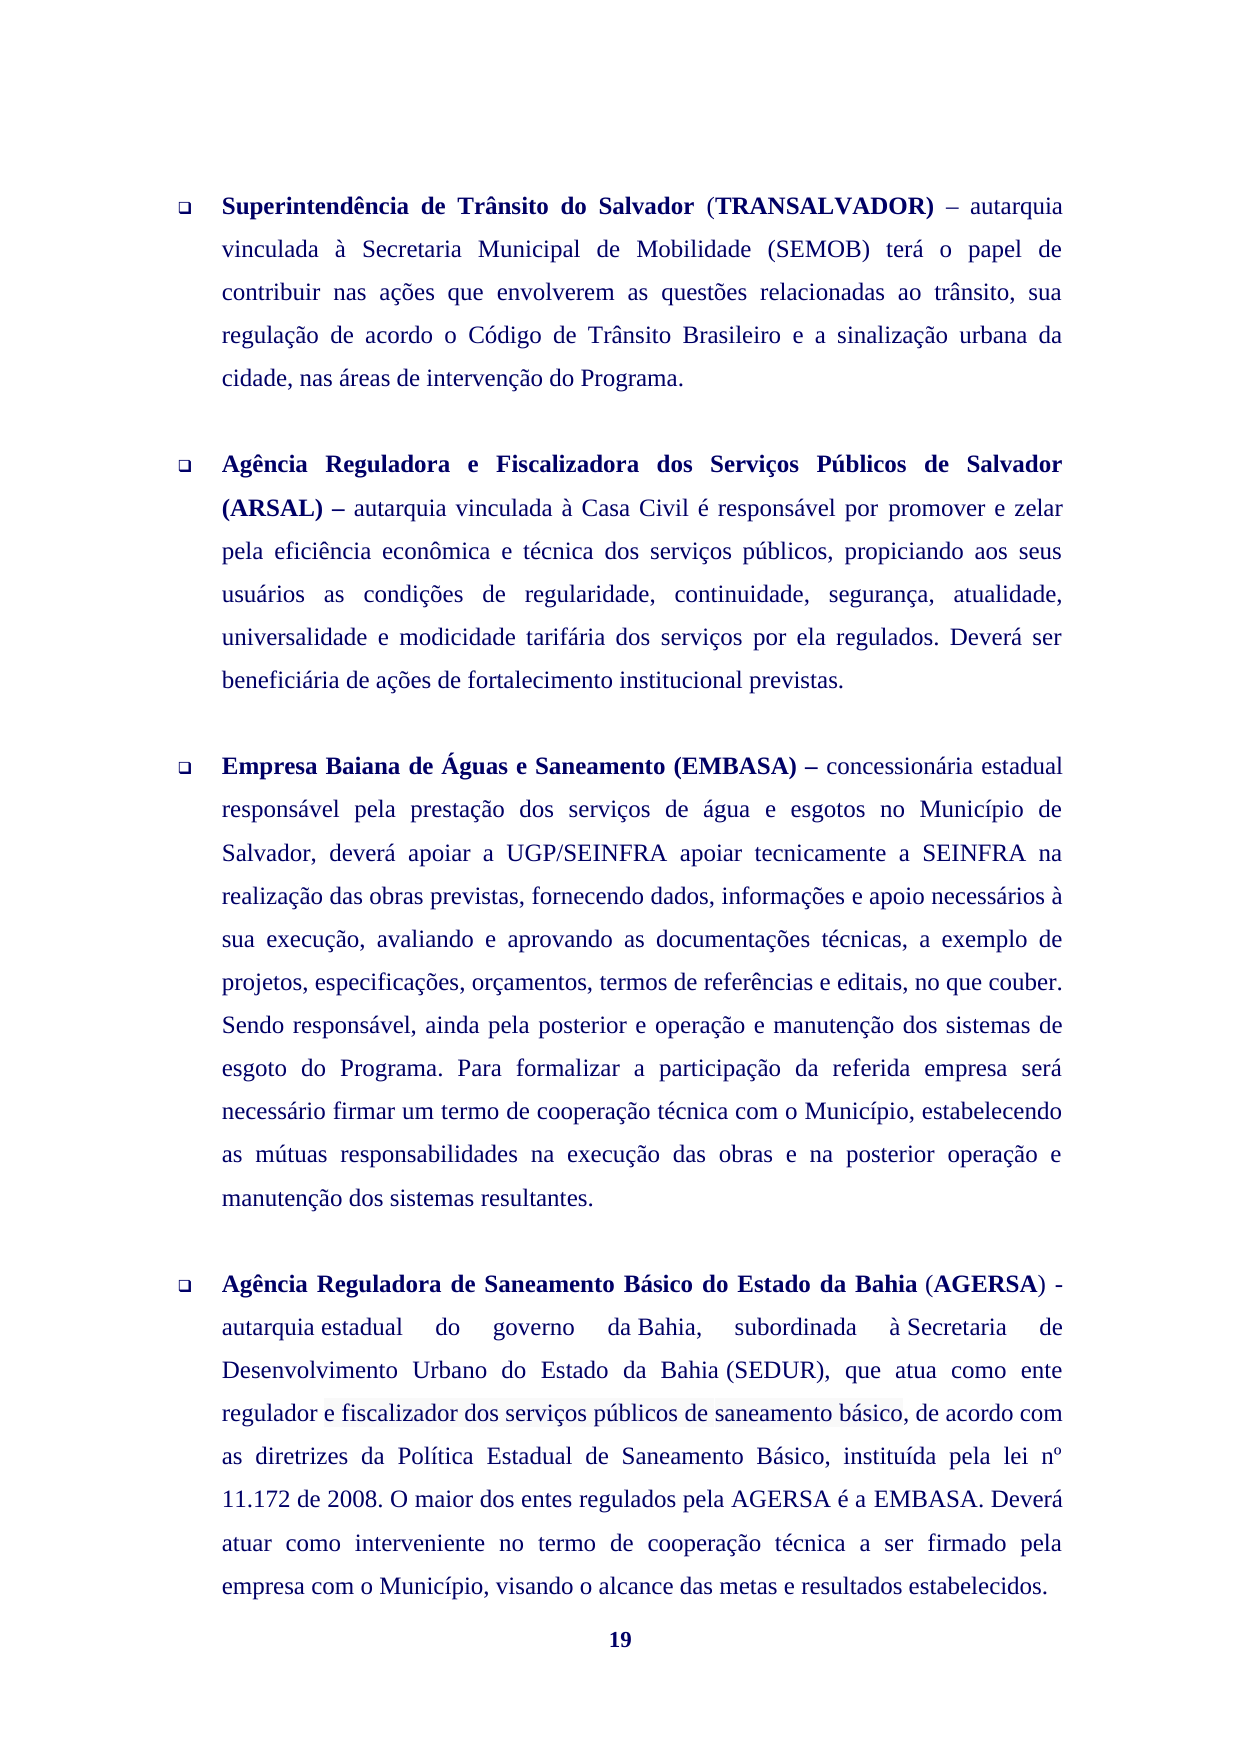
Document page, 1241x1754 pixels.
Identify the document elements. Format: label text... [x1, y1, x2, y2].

list Agência Reguladora e Fiscalizadora dos Serviços Públicos de Salvador (ARSAL) – autarquia vinculada à Casa Civil é responsável por promover e zelar pela eficiência econômica e técnica dos serviços públicos, propiciando aos seus usuários as condições de regularidade, continuidade, segurança, atualidade, universalidade e modicidade tarifária dos serviços por ela regulados. Deverá ser beneficiária de ações de fortalecimento institucional previstas. [177, 449, 1063, 694]
list Empresa Baiana de Águas e Saneamento (EMBASA) – concessionária estadual responsável pela prestação dos serviços de água e esgotos no Município de Salvador, deverá apoiar a UGP/SEINFRA apoiar tecnicamente a SEINFRA na realização das obras previstas, fornecendo dados, informações e apoio necessários à sua execução, avaliando e aprovando as documentações técnicas, a exemplo de projetos, especificações, orçamentos, termos de referências e editais, no que couber. Sendo responsável, ainda pela posterior e operação e manutenção dos sistemas de esgoto do Programa. Para formalizar a participação da referida empresa será necessário firmar um termo de cooperação técnica com o Município, estabelecendo as mútuas responsabilidades na execução das obras e na posterior operação e manutenção dos sistemas resultantes. [177, 751, 1063, 1211]
list Agência Reguladora de Saneamento Básico do Estado da Bahia (AGERSA) - autarquia estadual do governo da Bahia, subordinada à Secretaria de Desenvolvimento Urbano do Estado da Bahia (SEDUR), que atua como ente regulador e fiscalizador dos serviços públicos de saneamento básico, de acordo com as diretrizes da Política Estadual de Saneamento Básico, instituída pela lei nº 11.172 de 2008. O maior dos entes regulados pela AGERSA é a EMBASA. Deverá atuar como interveniente no termo de cooperação técnica a ser firmado pela empresa com o Município, visando o alcance das metas e resultados estabelecidos. [177, 1269, 1063, 1599]
list Superintendência de Trânsito do Salvador (TRANSALVADOR) – autarquia vinculada à Secretaria Municipal de Mobilidade (SEMOB) terá o papel de contribuir nas ações que envolverem as questões relacionadas ao trânsito, sua regulação de acordo o Código de Trânsito Brasileiro e a sinalização urbana da cidade, nas áreas de intervenção do Programa. [177, 191, 1063, 392]
